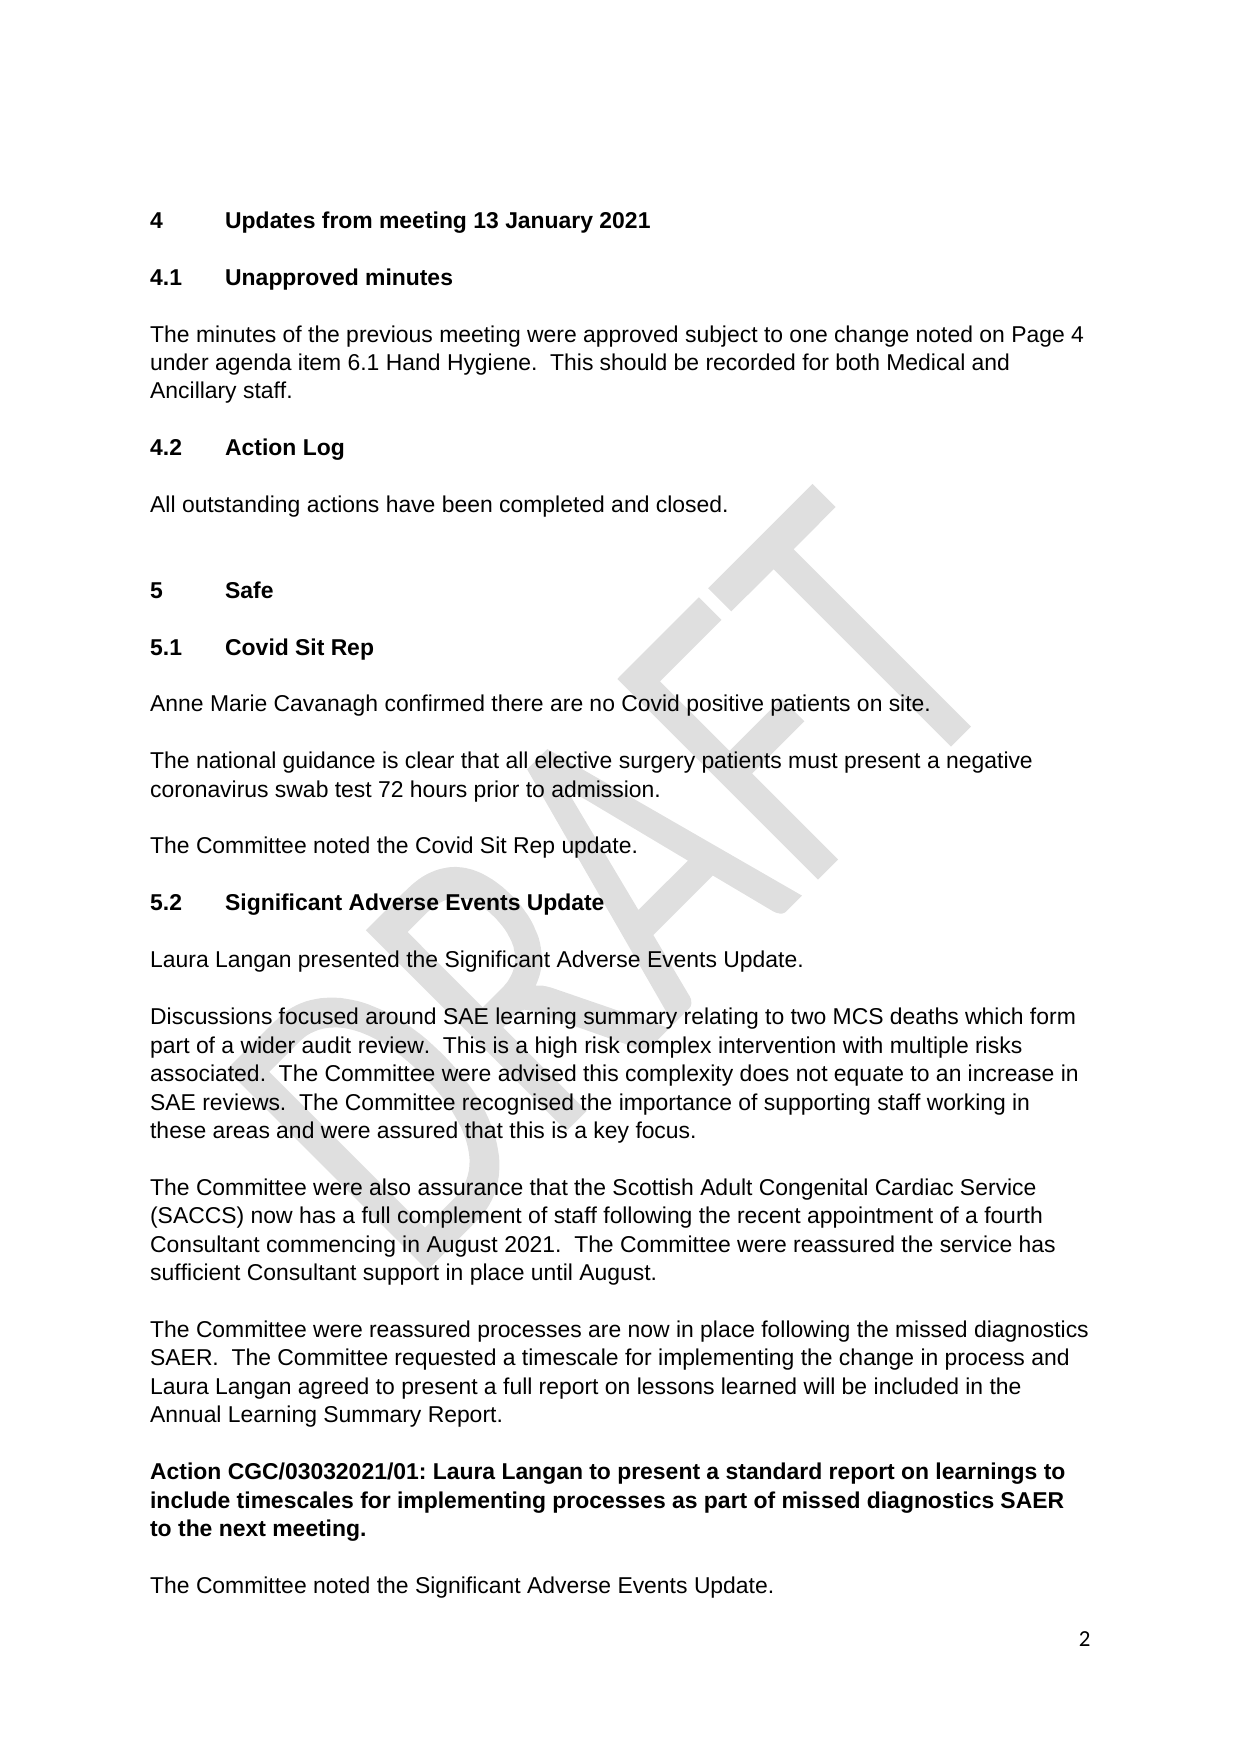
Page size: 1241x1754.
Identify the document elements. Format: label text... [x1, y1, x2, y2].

text Laura Langan presented the Significant Adverse Events Update. [150, 946, 1090, 973]
text Discussions focused around SAE learning summary relating to two MCS deaths which form part of a wider audit review. This is a high risk complex intervention with multiple risks associated. The Committee were advised this complexity does not equate to an increase in SAE reviews. The Committee recognised the importance of supporting staff working in these areas and were assured that this is a key focus. [150, 1003, 1090, 1143]
text The Committee were reassured processes are now in place following the missed diagnostics SAER. The Committee requested a timescale for implementing the change in process and Laura Langan agreed to present a full report on lessons learned will be included in the Annual Learning Summary Report. [150, 1316, 1090, 1428]
text 5 Safe [150, 577, 1090, 603]
text The Committee noted the Covid Sit Rep update. [150, 832, 1090, 859]
text 4.2 Action Log [150, 434, 1090, 461]
text 5.1 Covid Sit Rep [150, 633, 1090, 660]
text 4 Updates from meeting 13 January 2021 [150, 207, 1090, 233]
text The minutes of the previous meeting were approved subject to one change noted on Page 4 under agenda item 6.1 Hand Hygiene. This should be recorded for both Medical and Ancillary staff. [150, 321, 1090, 404]
text The Committee noted the Significant Adverse Events Update. [150, 1572, 1090, 1598]
text 4.1 Unapproved minutes [150, 264, 1090, 290]
text The Committee were also assurance that the Scottish Adult Congenital Cardiac Service (SACCS) now has a full complement of staff following the recent appointment of a fourth Consultant commencing in August 2021. The Committee were reassured the service has sufficient Consultant support in place until August. [150, 1174, 1090, 1285]
text All outstanding actions have been completed and closed. [150, 491, 1090, 518]
text Anne Marie Cavanagh confirmed there are no Covid positive patients on site. [150, 690, 1090, 717]
text The national guidance is clear that all elective surgery patients must present a negative coronavirus swab test 72 hours prior to admission. [150, 747, 1090, 802]
text Action CGC/03032021/01: Laura Langan to present a standard report on learnings to include timescales for implementing processes as part of missed diagnostics SAER to the next meeting. [150, 1458, 1090, 1541]
text 5.2 Significant Adverse Events Update [150, 889, 1090, 916]
